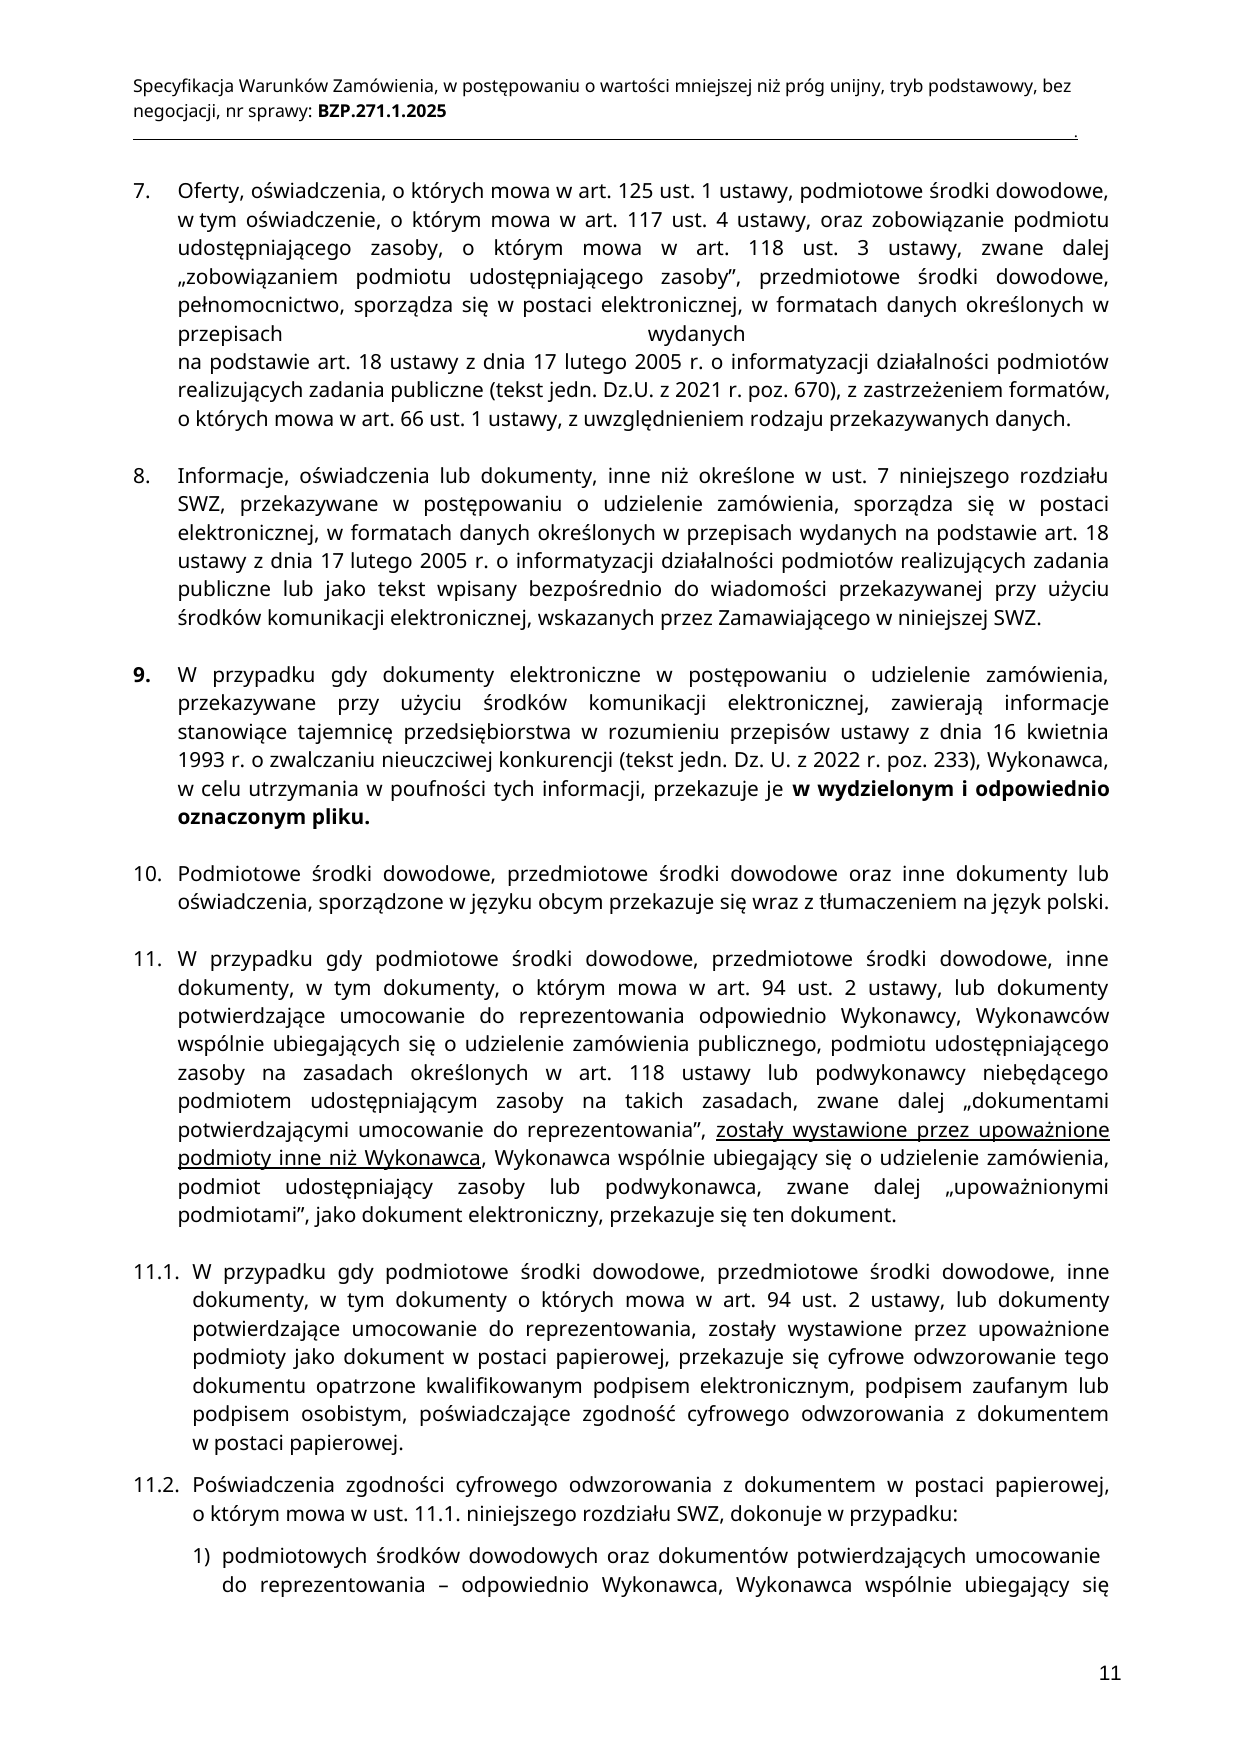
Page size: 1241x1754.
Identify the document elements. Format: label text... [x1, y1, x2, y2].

list Informacje, oświadczenia lub dokumenty, inne niż określone w ust. 7 niniejszego rozdziału SWZ, przekazywane w postępowaniu o udzielenie zamówienia, sporządza się w postaci elektronicznej, w formatach danych określonych w przepisach wydanych na podstawie art. 18 ustawy z dnia 17 lutego 2005 r. o informatyzacji działalności podmiotów realizujących zadania publiczne lub jako tekst wpisany bezpośrednio do wiadomości przekazywanej przy użyciu środków komunikacji elektronicznej, wskazanych przez Zamawiającego w niniejszej SWZ. [133, 461, 1110, 631]
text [192, 1541, 1110, 1598]
list Oferty, oświadczenia, o których mowa w art. 125 ust. 1 ustawy, podmiotowe środki dowodowe, w tym oświadczenie, o którym mowa w art. 117 ust. 4 ustawy, oraz zobowiązanie podmiotu udostępniającego zasoby, o którym mowa w art. 118 ust. 3 ustawy, zwane dalej „zobowiązaniem podmiotu udostępniającego zasoby”, przedmiotowe środki dowodowe, pełnomocnictwo, sporządza się w postaci elektronicznej, w formatach danych określonych w przepisach wydanych na podstawie art. 18 ustawy z dnia 17 lutego 2005 r. o informatyzacji działalności podmiotów realizujących zadania publiczne (tekst jedn. Dz.U. z 2021 r. poz. 670), z zastrzeżeniem formatów, o których mowa w art. 66 ust. 1 ustawy, z uwzględnieniem rodzaju przekazywanych danych. [133, 176, 1110, 432]
list W przypadku gdy podmiotowe środki dowodowe, przedmiotowe środki dowodowe, inne dokumenty, w tym dokumenty o których mowa w art. 94 ust. 2 ustawy, lub dokumenty potwierdzające umocowanie do reprezentowania, zostały wystawione przez upoważnione podmioty jako dokument w postaci papierowej, przekazuje się cyfrowe odwzorowanie tego dokumentu opatrzone kwalifikowanym podpisem elektronicznym, podpisem zaufanym lub podpisem osobistym, poświadczające zgodność cyfrowego odwzorowania z dokumentem w postaci papierowej. [133, 1257, 1110, 1456]
list Podmiotowe środki dowodowe, przedmiotowe środki dowodowe oraz inne dokumenty lub oświadczenia, sporządzone w języku obcym przekazuje się wraz z tłumaczeniem na język polski. [133, 859, 1110, 916]
list W przypadku gdy dokumenty elektroniczne w postępowaniu o udzielenie zamówienia, przekazywane przy użyciu środków komunikacji elektronicznej, zawierają informacje stanowiące tajemnicę przedsiębiorstwa w rozumieniu przepisów ustawy z dnia 16 kwietnia 1993 r. o zwalczaniu nieuczciwej konkurencji (tekst jedn. Dz. U. z 2022 r. poz. 233), Wykonawca, w celu utrzymania w poufności tych informacji, przekazuje je w wydzielonym i odpowiednio oznaczonym pliku. [133, 660, 1110, 831]
list W przypadku gdy podmiotowe środki dowodowe, przedmiotowe środki dowodowe, inne dokumenty, w tym dokumenty, o którym mowa w art. 94 ust. 2 ustawy, lub dokumenty potwierdzające umocowanie do reprezentowania odpowiednio Wykonawcy, Wykonawców wspólnie ubiegających się o udzielenie zamówienia publicznego, podmiotu udostępniającego zasoby na zasadach określonych w art. 118 ustawy lub podwykonawcy niebędącego podmiotem udostępniającym zasoby na takich zasadach, zwane dalej „dokumentami potwierdzającymi umocowanie do reprezentowania”, zostały wystawione przez upoważnione podmioty inne niż Wykonawca, Wykonawca wspólnie ubiegający się o udzielenie zamówienia, podmiot udostępniający zasoby lub podwykonawca, zwane dalej „upoważnionymi podmiotami”, jako dokument elektroniczny, przekazuje się ten dokument. [133, 944, 1110, 1229]
list Poświadczenia zgodności cyfrowego odwzorowania z dokumentem w postaci papierowej, o którym mowa w ust. 11.1. niniejszego rozdziału SWZ, dokonuje w przypadku: [133, 1470, 1110, 1527]
